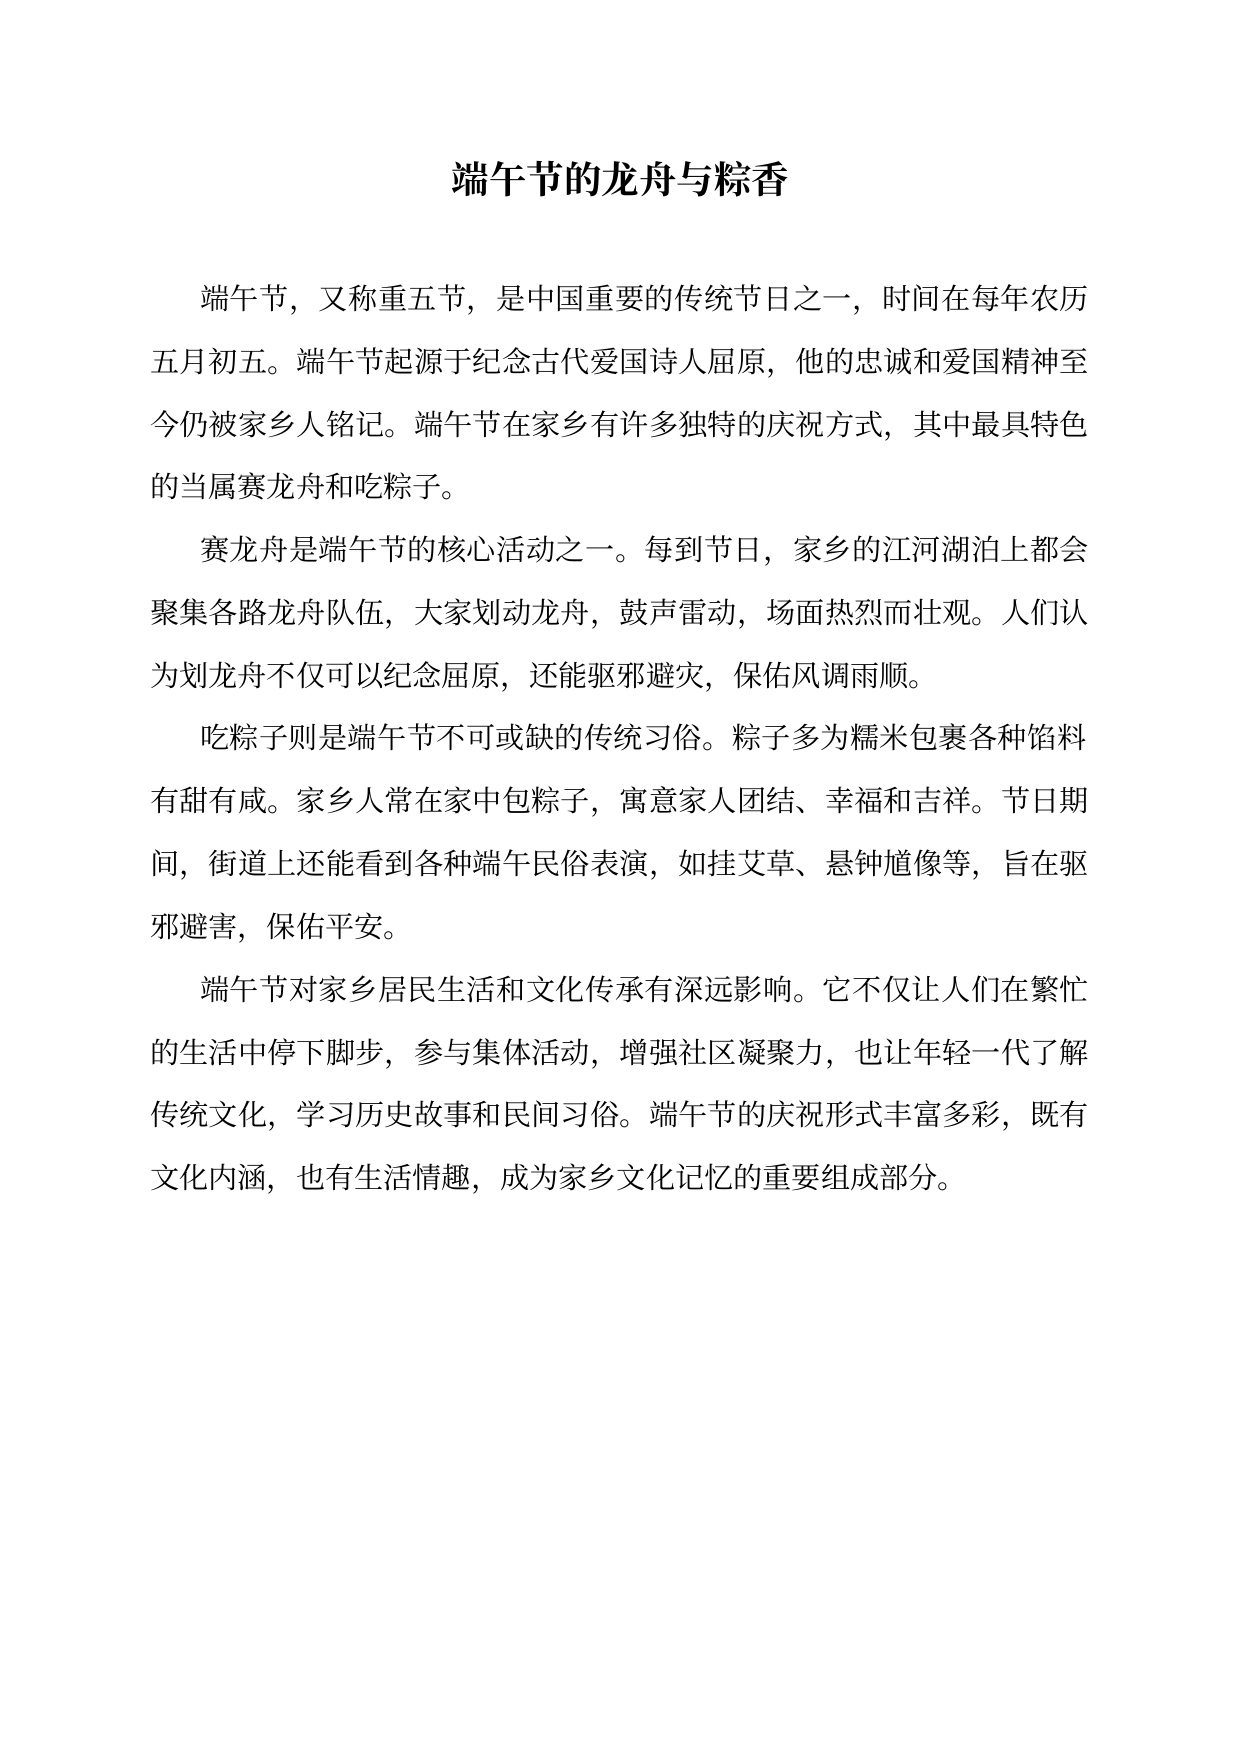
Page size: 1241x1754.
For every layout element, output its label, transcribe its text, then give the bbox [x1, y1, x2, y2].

text 赛龙舟是端午节的核心活动之一。每到节日，家乡的江河湖泊上都会聚集各路龙舟队伍，大家划动龙舟，鼓声雷动，场面热烈而壮观。人们认为划龙舟不仅可以纪念屈原，还能驱邪避灾，保佑风调雨顺。 [150, 527, 1090, 694]
text 吃粽子则是端午节不可或缺的传统习俗。粽子多为糯米包裹各种馅料，有甜有咸。家乡人常在家中包粽子，寓意家人团结、幸福和吉祥。节日期间，街道上还能看到各种端午民俗表演，如挂艾草、悬钟馗像等，旨在驱邪避害，保佑平安。 [150, 715, 1090, 946]
subtitle 端午节的龙舟与粽香 [150, 150, 1090, 204]
text 端午节，又称重五节，是中国重要的传统节日之一，时间在每年农历五月初五。端午节起源于纪念古代爱国诗人屈原，他的忠诚和爱国精神至今仍被家乡人铭记。端午节在家乡有许多独特的庆祝方式，其中最具特色的当属赛龙舟和吃粽子。 [150, 276, 1090, 506]
text 端午节对家乡居民生活和文化传承有深远影响。它不仅让人们在繁忙的生活中停下脚步，参与集体活动，增强社区凝聚力，也让年轻一代了解传统文化，学习历史故事和民间习俗。端午节的庆祝形式丰富多彩，既有文化内涵，也有生活情趣，成为家乡文化记忆的重要组成部分。 [150, 967, 1090, 1197]
